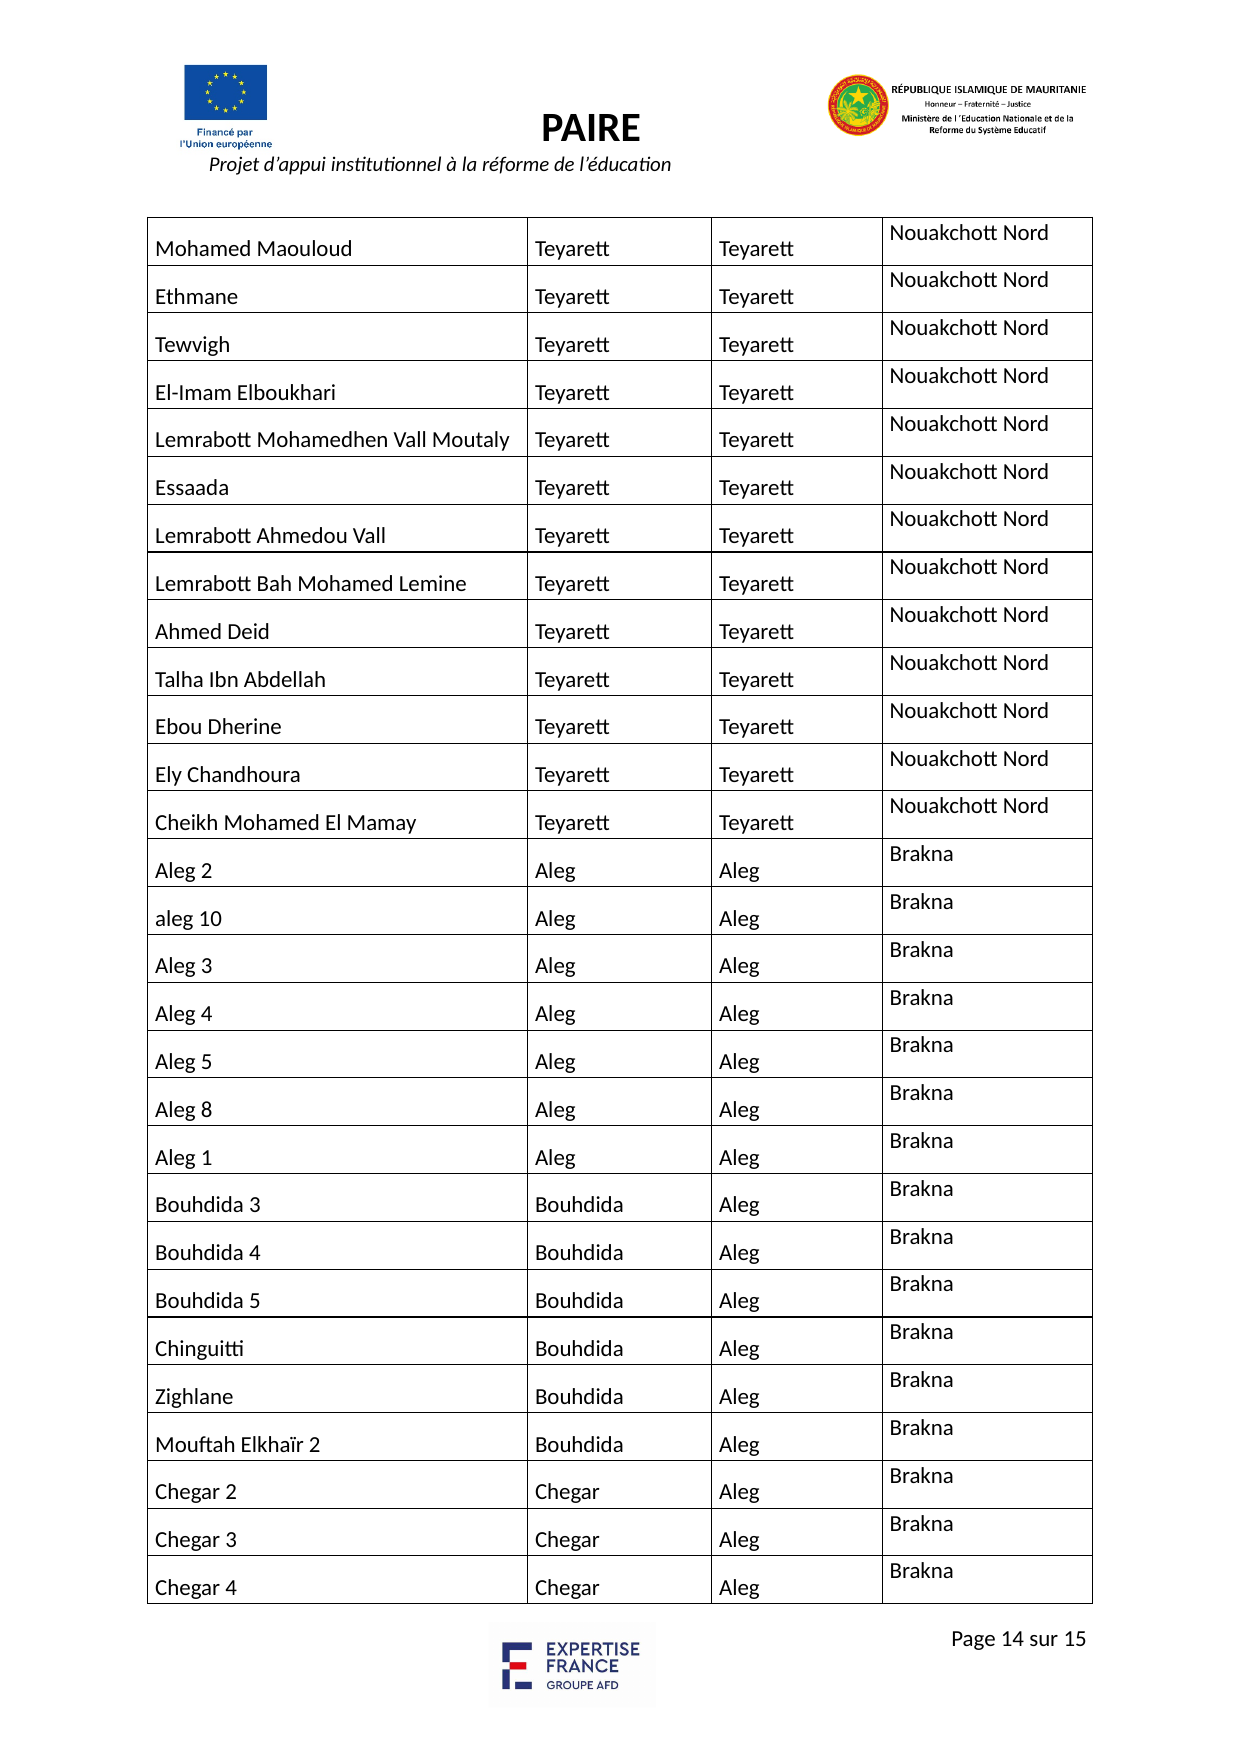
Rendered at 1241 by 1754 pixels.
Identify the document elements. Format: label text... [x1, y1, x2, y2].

table_cell Teyarett [712, 313, 882, 360]
table_cell Nouakchott Nord [883, 505, 1092, 551]
table_cell Nouakchott Nord [883, 553, 1092, 599]
table_cell Ebou Dherine [148, 696, 527, 743]
table_cell Talha Ibn Abdellah [148, 648, 527, 695]
table_cell Chegar 3 [148, 1509, 527, 1555]
table_cell Aleg [712, 1078, 882, 1125]
table_cell Teyarett [712, 266, 882, 312]
table_cell Aleg [528, 887, 711, 934]
table_cell Aleg [528, 1126, 711, 1173]
table_cell Teyarett [712, 744, 882, 790]
table_cell Brakna [883, 1078, 1092, 1125]
table_cell Brakna [883, 1031, 1092, 1077]
table_cell Teyarett [528, 457, 711, 503]
table_cell Aleg [712, 1031, 882, 1077]
table_cell Aleg [528, 1078, 711, 1125]
table_cell Lemrabott Mohamedhen Vall Moutaly [148, 409, 527, 456]
table_cell Teyarett [528, 553, 711, 599]
table_cell Aleg [712, 1461, 882, 1508]
table_cell Aleg 3 [148, 935, 527, 982]
table_cell Aleg [528, 983, 711, 1029]
table_cell Zighlane [148, 1365, 527, 1412]
table_cell Teyarett [712, 696, 882, 743]
table_cell Lemrabott Ahmedou Vall [148, 505, 527, 551]
table_cell Aleg [712, 1222, 882, 1268]
table_cell Chegar 4 [148, 1556, 527, 1603]
table_cell Bouhdida 3 [148, 1174, 527, 1221]
table_cell Aleg 2 [148, 839, 527, 886]
table_cell Teyarett [712, 218, 882, 264]
table_cell Chegar [528, 1509, 711, 1555]
table_cell Ely Chandhoura [148, 744, 527, 790]
table_cell Chegar 2 [148, 1461, 527, 1508]
table_cell Aleg 5 [148, 1031, 527, 1077]
table_cell Brakna [883, 1270, 1092, 1316]
table_cell Brakna [883, 1174, 1092, 1221]
table_cell Bouhdida 4 [148, 1222, 527, 1268]
table_cell Nouakchott Nord [883, 791, 1092, 838]
table_cell Nouakchott Nord [883, 457, 1092, 503]
table_cell Teyarett [528, 791, 711, 838]
table_cell Brakna [883, 935, 1092, 982]
table_cell Cheikh Mohamed El Mamay [148, 791, 527, 838]
table_cell Bouhdida 5 [148, 1270, 527, 1316]
table_cell Brakna [883, 1318, 1092, 1364]
table_cell Aleg 1 [148, 1126, 527, 1173]
table_cell Aleg [528, 1031, 711, 1077]
table_cell Aleg [712, 1126, 882, 1173]
table_cell Brakna [883, 1222, 1092, 1268]
table_cell Teyarett [528, 313, 711, 360]
table_cell Aleg [712, 1270, 882, 1316]
table_cell Bouhdida [528, 1413, 711, 1460]
table_cell Teyarett [712, 791, 882, 838]
table_cell Nouakchott Nord [883, 744, 1092, 790]
table_cell Teyarett [528, 696, 711, 743]
picture [488, 1622, 656, 1708]
table_cell Ahmed Deid [148, 600, 527, 647]
picture [826, 73, 1093, 141]
table_cell Teyarett [712, 648, 882, 695]
table_cell Bouhdida [528, 1174, 711, 1221]
table_cell Chinguitti [148, 1318, 527, 1364]
table_cell Aleg [712, 1556, 882, 1603]
table_cell Teyarett [712, 457, 882, 503]
table_cell Teyarett [528, 361, 711, 408]
table_cell Lemrabott Bah Mohamed Lemine [148, 553, 527, 599]
table_cell Nouakchott Nord [883, 696, 1092, 743]
table_cell Ethmane [148, 266, 527, 312]
table_cell Aleg 4 [148, 983, 527, 1029]
table_cell aleg 10 [148, 887, 527, 934]
table_cell Teyarett [528, 218, 711, 264]
table_cell Chegar [528, 1461, 711, 1508]
table_cell Aleg [528, 839, 711, 886]
table_cell Brakna [883, 1413, 1092, 1460]
table_cell Nouakchott Nord [883, 218, 1092, 264]
table_cell Nouakchott Nord [883, 409, 1092, 456]
table_cell Aleg [712, 1318, 882, 1364]
table_cell Mouftah Elkhaïr 2 [148, 1413, 527, 1460]
table_cell Aleg [712, 1365, 882, 1412]
table_cell Brakna [883, 1509, 1092, 1555]
table_cell Aleg [528, 935, 711, 982]
table_cell Brakna [883, 887, 1092, 934]
table_cell Teyarett [712, 361, 882, 408]
table_cell Bouhdida [528, 1365, 711, 1412]
table_cell Bouhdida [528, 1222, 711, 1268]
table_cell Brakna [883, 1126, 1092, 1173]
table_cell Nouakchott Nord [883, 361, 1092, 408]
table_cell Nouakchott Nord [883, 648, 1092, 695]
table_cell Teyarett [712, 553, 882, 599]
table_cell Aleg [712, 1509, 882, 1555]
picture [174, 54, 275, 154]
table_cell Teyarett [712, 409, 882, 456]
table_cell Brakna [883, 839, 1092, 886]
table_cell Essaada [148, 457, 527, 503]
table_cell Aleg [712, 839, 882, 886]
table_cell Teyarett [528, 744, 711, 790]
table_cell Aleg 8 [148, 1078, 527, 1125]
table_cell Bouhdida [528, 1318, 711, 1364]
table_cell Nouakchott Nord [883, 266, 1092, 312]
table_cell Aleg [712, 1174, 882, 1221]
table_cell Teyarett [528, 505, 711, 551]
table_cell Brakna [883, 1461, 1092, 1508]
table_cell Nouakchott Nord [883, 313, 1092, 360]
table_cell Brakna [883, 1365, 1092, 1412]
table_cell Teyarett [712, 600, 882, 647]
table_cell Aleg [712, 983, 882, 1029]
table_cell Aleg [712, 1413, 882, 1460]
table_cell Brakna [883, 983, 1092, 1029]
table_cell Aleg [712, 935, 882, 982]
table_cell Teyarett [528, 409, 711, 456]
table_cell Bouhdida [528, 1270, 711, 1316]
table_cell Aleg [712, 887, 882, 934]
table_cell Chegar [528, 1556, 711, 1603]
table_cell Teyarett [528, 648, 711, 695]
table_cell Brakna [883, 1556, 1092, 1603]
table_cell Tewvigh [148, 313, 527, 360]
table_cell Teyarett [528, 266, 711, 312]
table_cell Teyarett [528, 600, 711, 647]
table_cell Nouakchott Nord [883, 600, 1092, 647]
table_cell El-Imam Elboukhari [148, 361, 527, 408]
table_cell Teyarett [712, 505, 882, 551]
table_cell Mohamed Maouloud [148, 218, 527, 264]
